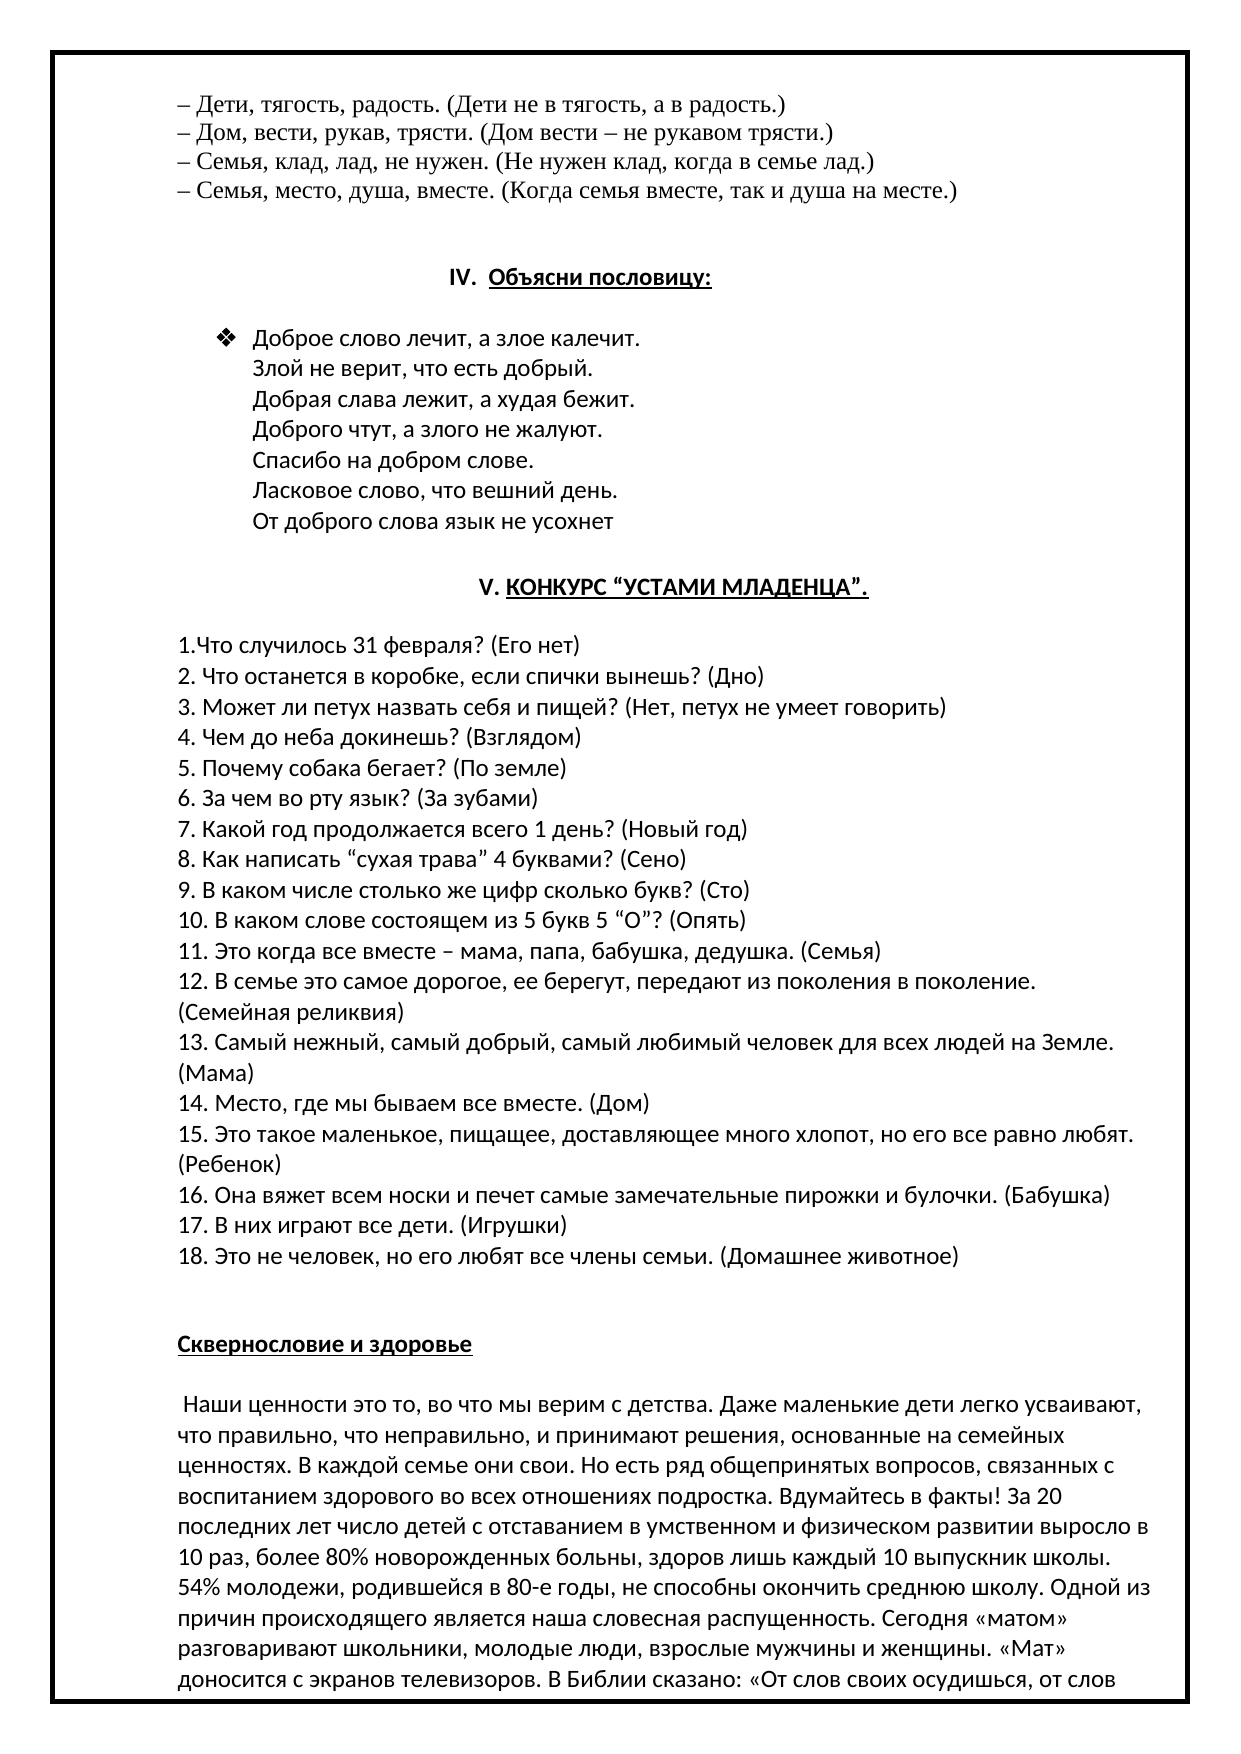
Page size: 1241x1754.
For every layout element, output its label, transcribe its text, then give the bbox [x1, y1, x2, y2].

list Доброе слово лечит, а злое калечит. Злой не верит, что есть добрый. Добрая слава лежит, а худая бежит. Доброго чтут, а злого не жалуют. Спасибо на добром слове. Ласковое слово, что вешний день. От доброго слова язык не усохнет V. КОНКУРС “УСТАМИ МЛАДЕНЦА”. [215, 322, 1152, 602]
text Сквернословие и здоровье [177, 1300, 1152, 1359]
text IV. Объясни пословицу: [177, 261, 1152, 291]
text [177, 89, 1152, 204]
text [177, 1388, 1152, 1693]
text 1.Что случилось 31 февраля? (Его нет) 2. Что останется в коробке, если спички вынешь? (Дно) 3. Может ли петух назвать себя и пищей? (Нет, петух не умеет говорить) 4. Чем до неба докинешь? (Взглядом) 5. Почему собака бегает? (По земле) 6. За чем во рту язык? (За зубами) 7. Какой год продолжается всего 1 день? (Новый год) 8. Как написать “сухая трава” 4 буквами? (Сено) 9. В каком числе столько же цифр сколько букв? (Сто) 10. В каком слове состоящем из 5 букв 5 “О”? (Опять) 11. Это когда все вместе – мама, папа, бабушка, дедушка. (Семья) 12. В семье это самое дорогое, ее берегут, передают из поколения в поколение. (Семейная реликвия) 13. Самый нежный, самый добрый, самый любимый человек для всех людей на Земле. (Мама) 14. Место, где мы бываем все вместе. (Дом) 15. Это такое маленькое, пищащее, доставляющее много хлопот, но его все равно любят. (Ребенок) 16. Она вяжет всем носки и печет самые замечательные пирожки и булочки. (Бабушка) 17. В них играют все дети. (Игрушки) 18. Это не человек, но его любят все члены семьи. (Домашнее животное) [177, 630, 1152, 1271]
